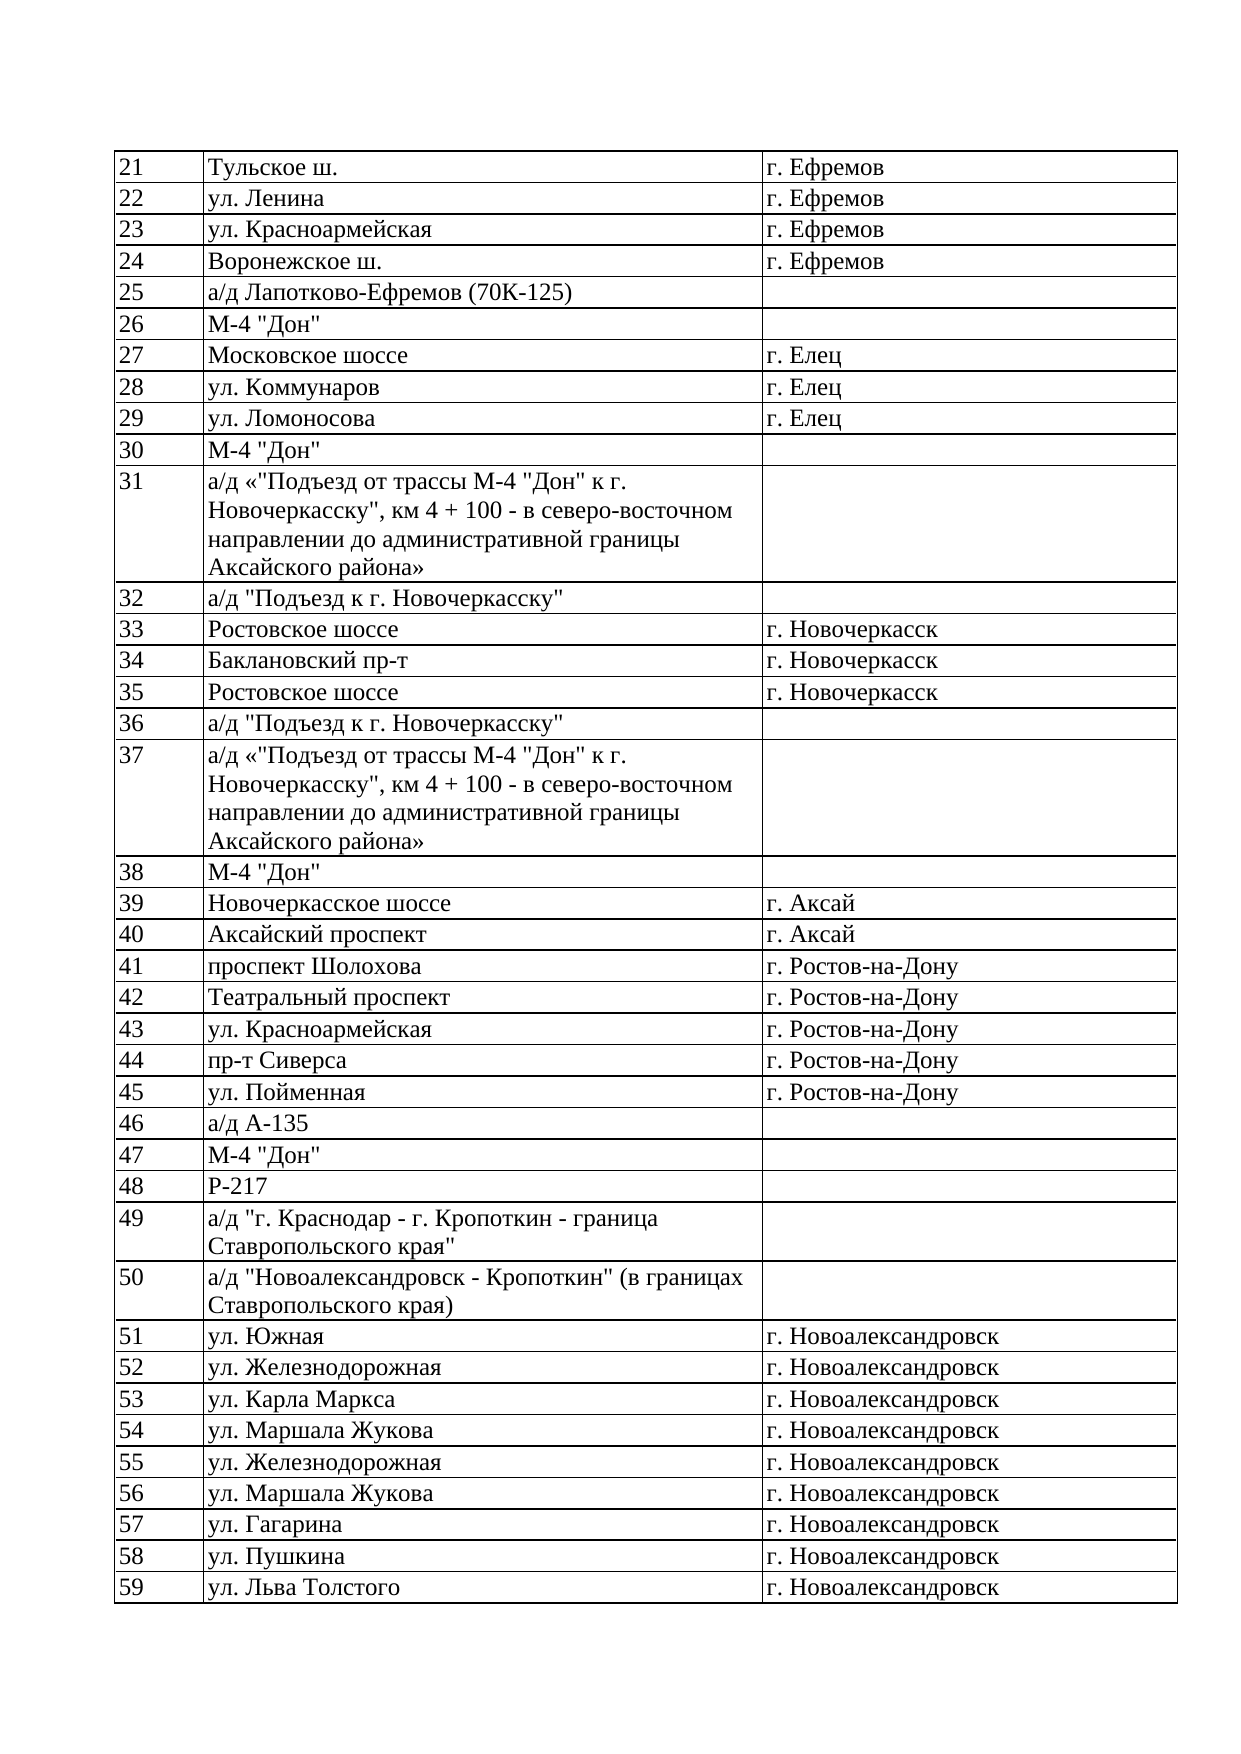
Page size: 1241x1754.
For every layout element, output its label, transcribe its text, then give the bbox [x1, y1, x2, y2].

table_cell 25 [115, 277, 203, 307]
table_cell а/д А-135 [204, 1108, 762, 1138]
table_cell а/д Лапотково-Ефремов (70К-125) [204, 277, 762, 307]
table_cell 47 [115, 1139, 203, 1169]
table_cell [763, 1138, 1177, 1169]
table_cell 39 [115, 888, 203, 918]
table_cell г. Аксай [763, 918, 1177, 949]
table_cell 35 [115, 677, 203, 707]
table_cell г. Ефремов [763, 152, 1177, 181]
table_cell 28 [115, 371, 203, 402]
table_cell ул. Ломоносова [204, 403, 762, 433]
table_cell 26 [115, 308, 203, 339]
table_cell 31 [115, 466, 203, 581]
table_cell г. Ефремов [763, 181, 1177, 213]
table_cell [763, 1201, 1177, 1260]
table_cell ул. Железнодорожная [204, 1352, 762, 1382]
table_cell [763, 433, 1177, 464]
table_cell [763, 707, 1177, 738]
table_cell 24 [115, 245, 203, 276]
table_cell г. Елец [763, 370, 1177, 402]
table_cell М-4 "Дон" [204, 309, 762, 339]
table_cell 52 [115, 1352, 203, 1382]
table_cell 37 [115, 740, 203, 855]
table_cell 43 [115, 1013, 203, 1044]
table_cell 45 [115, 1076, 203, 1107]
table_cell [763, 1170, 1177, 1201]
table_cell 21 [115, 152, 203, 181]
table_cell 58 [115, 1540, 203, 1571]
table_cell 46 [115, 1108, 203, 1138]
table_cell 22 [115, 183, 203, 213]
table_cell 36 [115, 708, 203, 738]
table_cell г. Ростов-на-Дону [763, 1075, 1177, 1107]
table_cell г. Новоалександровск [763, 1476, 1177, 1508]
table_cell Воронежское ш. [204, 246, 762, 276]
table_cell пр-т Сиверса [204, 1045, 762, 1075]
table_cell г. Новоалександровск [763, 1445, 1177, 1476]
table_cell г. Ростов-на-Дону [763, 1012, 1177, 1044]
table_cell г. Новочеркасск [763, 676, 1177, 707]
table_cell 34 [115, 645, 203, 676]
table_cell г. Новоалександровск [763, 1508, 1177, 1539]
table_cell [763, 307, 1177, 339]
table_cell ул. Южная [204, 1321, 762, 1351]
table_cell г. Новочеркасск [763, 644, 1177, 676]
table_cell г. Новоалександровск [763, 1351, 1177, 1382]
table_cell [763, 1260, 1177, 1319]
table_cell М-4 "Дон" [204, 857, 762, 886]
table_cell Тульское ш. [204, 152, 762, 181]
table_cell [763, 1107, 1177, 1138]
table_cell ул. Пушкина [204, 1541, 762, 1571]
table_cell г. Ефремов [763, 213, 1177, 244]
table_cell 40 [115, 919, 203, 949]
table_cell ул. Пойменная [204, 1077, 762, 1107]
table_cell 23 [115, 214, 203, 244]
table_cell 29 [115, 403, 203, 433]
table_cell 42 [115, 982, 203, 1012]
table_cell г. Новоалександровск [763, 1319, 1177, 1351]
table_cell 48 [115, 1171, 203, 1201]
table_cell ул. Красноармейская [204, 1014, 762, 1044]
table_cell 38 [115, 856, 203, 886]
table_cell 30 [115, 434, 203, 464]
table_cell [763, 465, 1177, 581]
table_cell г. Новоалександровск [763, 1414, 1177, 1445]
table_cell г. Новоалександровск [763, 1382, 1177, 1413]
table_cell ул. Ленина [204, 183, 762, 213]
table_cell М-4 "Дон" [204, 1140, 762, 1169]
table_cell М-4 "Дон" [204, 435, 762, 464]
table_cell а/д «"Подъезд от трассы М-4 "Дон" к г. Новочеркасску", км 4 + 100 - в северо-восточном направлении до административной границы Аксайского района» [204, 466, 762, 581]
table_cell г. Ростов-на-Дону [763, 981, 1177, 1012]
table_cell г. Новочеркасск [763, 613, 1177, 644]
table_cell 49 [115, 1202, 203, 1260]
table_cell Баклановский пр-т [204, 646, 762, 676]
table_cell а/д "Подъезд к г. Новочеркасску" [204, 709, 762, 738]
table_cell г. Ефремов [763, 244, 1177, 276]
table_cell 57 [115, 1509, 203, 1539]
table_cell [763, 855, 1177, 886]
table_cell Ростовское шоссе [204, 614, 762, 644]
table_cell Аксайский проспект [204, 920, 762, 949]
table_cell Театральный проспект [204, 982, 762, 1012]
table_cell 50 [115, 1261, 203, 1319]
table_cell 51 [115, 1320, 203, 1351]
table_cell [763, 276, 1177, 307]
table_cell г. Елец [763, 339, 1177, 370]
table_cell [763, 581, 1177, 613]
table_cell 44 [115, 1045, 203, 1075]
table_cell Новочеркасское шоссе [204, 888, 762, 918]
table_cell ул. Коммунаров [204, 372, 762, 402]
table_cell г. Елец [763, 402, 1177, 433]
table_cell а/д "Подъезд к г. Новочеркасску" [204, 583, 762, 613]
table_cell проспект Шолохова [204, 951, 762, 981]
table_cell Московское шоссе [204, 340, 762, 370]
table_cell 55 [115, 1446, 203, 1476]
table_cell г. Новоалександровск [763, 1539, 1177, 1571]
table_cell ул. Гагарина [204, 1510, 762, 1539]
table_cell 32 [115, 582, 203, 613]
table_cell г. Аксай [763, 886, 1177, 918]
table_cell 54 [115, 1415, 203, 1445]
table_cell а/д "Новоалександровск - Кропоткин" (в границах Ставропольского края) [204, 1262, 762, 1319]
table_cell [763, 739, 1177, 855]
table_cell 59 [115, 1572, 203, 1602]
table_cell 27 [115, 340, 203, 370]
table_cell ул. Льва Толстого [204, 1572, 762, 1602]
table_cell ул. Маршала Жукова [204, 1415, 762, 1445]
table_cell Р-217 [204, 1171, 762, 1201]
table_cell 53 [115, 1383, 203, 1413]
table_cell Ростовское шоссе [204, 677, 762, 707]
table_cell г. Новоалександровск [763, 1571, 1177, 1602]
table_cell 56 [115, 1478, 203, 1508]
table_cell а/д "г. Краснодар - г. Кропоткин - граница Ставропольского края" [204, 1203, 762, 1260]
table_cell а/д «"Подъезд от трассы М-4 "Дон" к г. Новочеркасску", км 4 + 100 - в северо-восточном направлении до административной границы Аксайского района» [204, 740, 762, 855]
table_cell г. Ростов-на-Дону [763, 1044, 1177, 1075]
table_cell г. Ростов-на-Дону [763, 949, 1177, 981]
table_cell 33 [115, 614, 203, 644]
table_cell 41 [115, 950, 203, 981]
table_cell ул. Карла Маркса [204, 1384, 762, 1413]
table_cell ул. Железнодорожная [204, 1447, 762, 1476]
table_cell ул. Красноармейская [204, 215, 762, 244]
table_cell ул. Маршала Жукова [204, 1478, 762, 1508]
